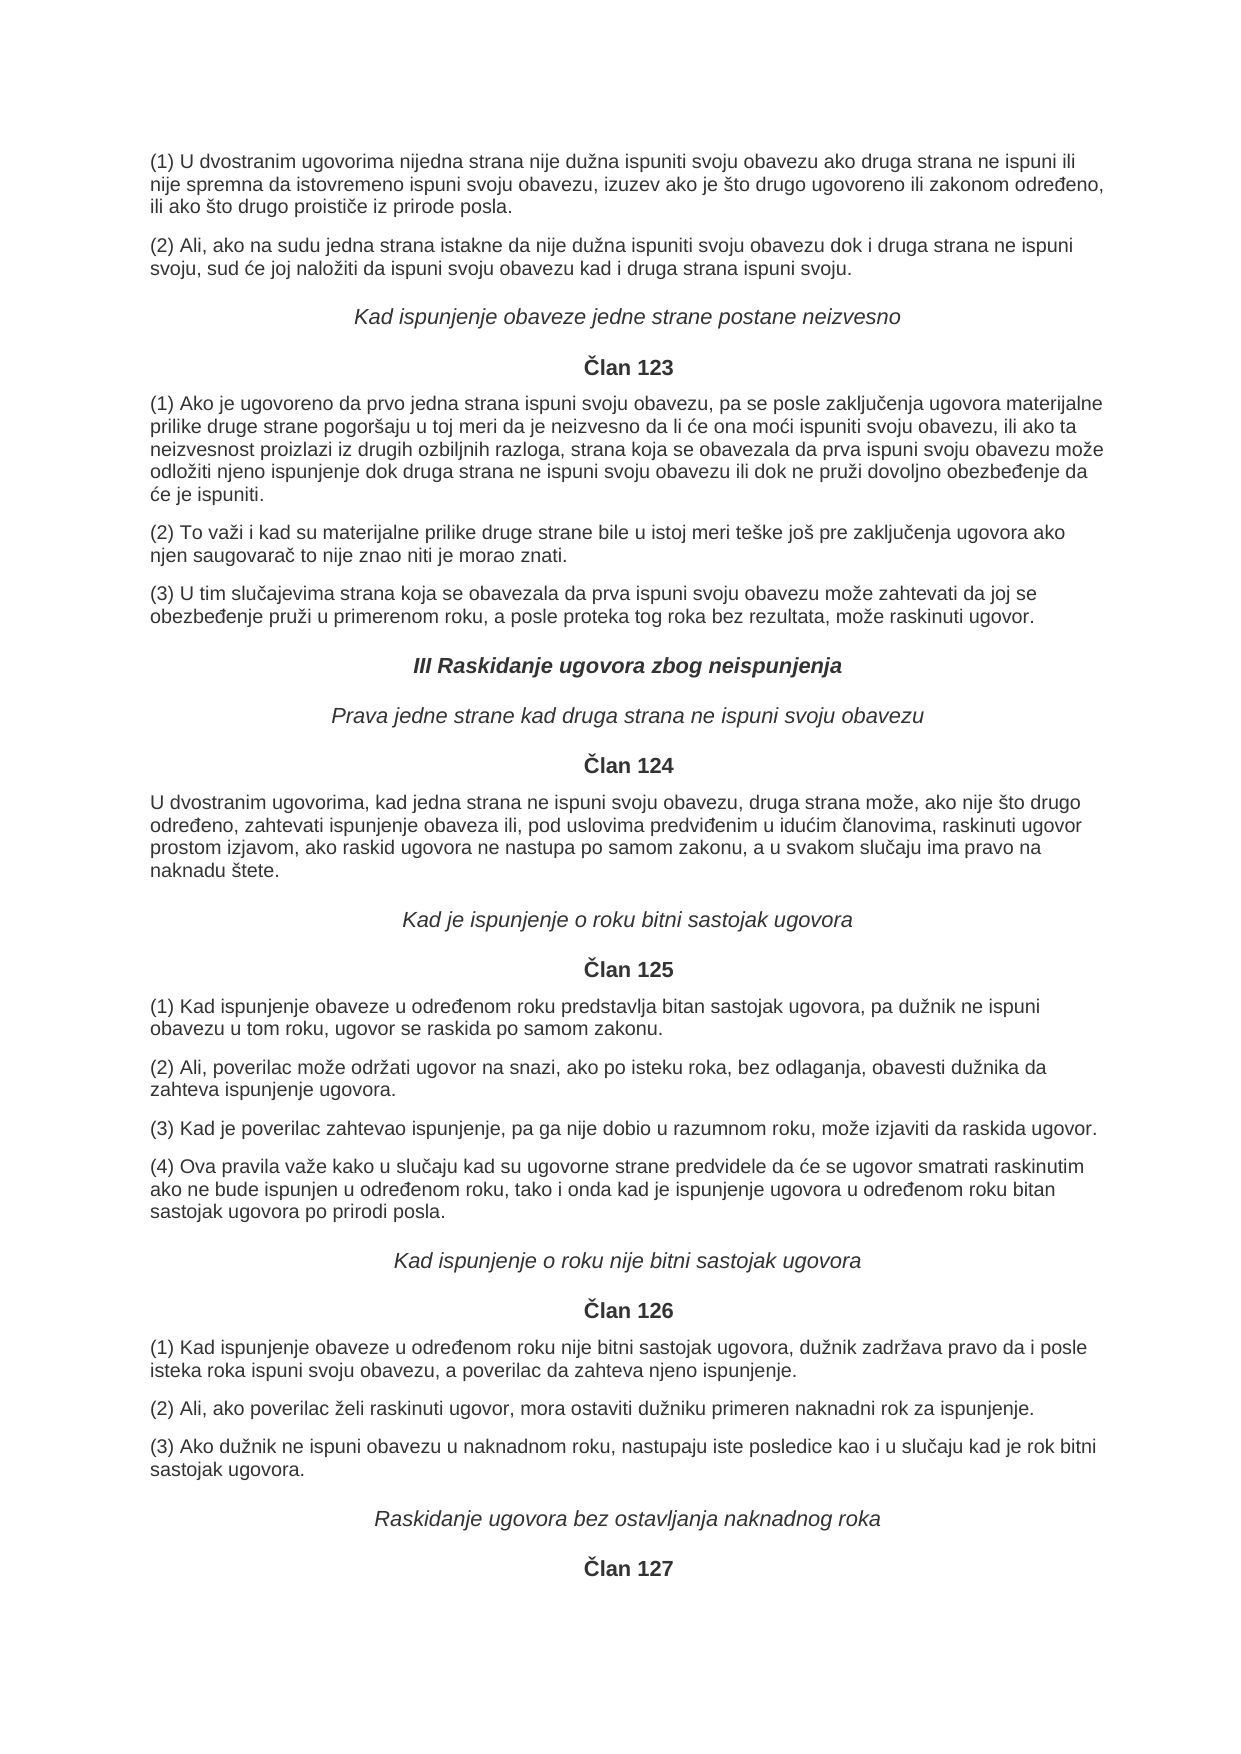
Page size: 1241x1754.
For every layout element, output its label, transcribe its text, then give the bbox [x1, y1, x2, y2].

text Kad ispunjenje obaveze jedne strane postane neizvesno [150, 304, 1107, 329]
text (1) Ako je ugovoreno da prvo jedna strana ispuni svoju obavezu, pa se posle zaključenja ugovora materijalne prilike druge strane pogoršaju u toj meri da je neizvesno da li će ona moći ispuniti svoju obavezu, ili ako ta neizvesnost proizlazi iz drugih ozbiljnih razloga, strana koja se obavezala da prva ispuni svoju obavezu može odložiti njeno ispunjenje dok druga strana ne ispuni svoju obavezu ili dok ne pruži dovoljno obezbeđenje da će je ispuniti. [150, 392, 1107, 506]
text (1) U dvostranim ugovorima nijedna strana nije dužna ispuniti svoju obavezu ako druga strana ne ispuni ili nije spremna da istovremeno ispuni svoju obavezu, izuzev ako je što drugo ugovoreno ili zakonom određeno, ili ako što drugo proističe iz prirode posla. [150, 150, 1107, 218]
text (2) Ali, ako na sudu jedna strana istakne da nije dužna ispuniti svoju obavezu dok i druga strana ne ispuni svoju, sud će joj naložiti da ispuni svoju obavezu kad i druga strana ispuni svoju. [150, 234, 1107, 279]
text Kad ispunjenje o roku nije bitni sastojak ugovora [150, 1248, 1107, 1273]
text (2) Ali, ako poverilac želi raskinuti ugovor, mora ostaviti dužniku primeren naknadni rok za ispunjenje. [150, 1397, 1107, 1420]
text Prava jedne strane kad druga strana ne ispuni svoju obavezu [150, 703, 1107, 728]
text U dvostranim ugovorima, kad jedna strana ne ispuni svoju obavezu, druga strana može, ako nije što drugo određeno, zahtevati ispunjenje obaveza ili, pod uslovima predviđenim u idućim članovima, raskinuti ugovor prostom izjavom, ako raskid ugovora ne nastupa po samom zakonu, a u svakom slučaju ima pravo na naknadu štete. [150, 791, 1107, 882]
text (1) Kad ispunjenje obaveze u određenom roku predstavlja bitan sastojak ugovora, pa dužnik ne ispuni obavezu u tom roku, ugovor se raskida po samom zakonu. [150, 994, 1107, 1040]
text (3) Ako dužnik ne ispuni obavezu u naknadnom roku, nastupaju iste posledice kao i u slučaju kad je rok bitni sastojak ugovora. [150, 1435, 1107, 1481]
text Raskidanje ugovora bez ostavljanja naknadnog roka [150, 1506, 1107, 1531]
text (2) Ali, poverilac može održati ugovor na snazi, ako po isteku roka, bez odlaganja, obavesti dužnika da zahteva ispunjenje ugovora. [150, 1056, 1107, 1101]
text III Raskidanje ugovora zbog neispunjenja [150, 653, 1107, 678]
text (3) U tim slučajevima strana koja se obavezala da prva ispuni svoju obavezu može zahtevati da joj se obezbeđenje pruži u primerenom roku, a posle proteka tog roka bez rezultata, može raskinuti ugovor. [150, 582, 1107, 628]
text Član 127 [150, 1556, 1107, 1581]
text (3) Kad je poverilac zahtevao ispunjenje, pa ga nije dobio u razumnom roku, može izjaviti da raskida ugovor. [150, 1117, 1107, 1139]
text (4) Ova pravila važe kako u slučaju kad su ugovorne strane predvidele da će se ugovor smatrati raskinutim ako ne bude ispunjen u određenom roku, tako i onda kad je ispunjenje ugovora u određenom roku bitan sastojak ugovora po prirodi posla. [150, 1155, 1107, 1223]
text (1) Kad ispunjenje obaveze u određenom roku nije bitni sastojak ugovora, dužnik zadržava pravo da i posle isteka roka ispuni svoju obavezu, a poverilac da zahteva njeno ispunjenje. [150, 1336, 1107, 1381]
text Kad je ispunjenje o roku bitni sastojak ugovora [150, 907, 1107, 932]
text (2) To važi i kad su materijalne prilike druge strane bile u istoj meri teške još pre zaključenja ugovora ako njen saugovarač to nije znao niti je morao znati. [150, 521, 1107, 567]
text Član 126 [150, 1298, 1107, 1323]
text Član 124 [150, 753, 1107, 778]
text Član 123 [150, 354, 1107, 379]
text Član 125 [150, 957, 1107, 982]
